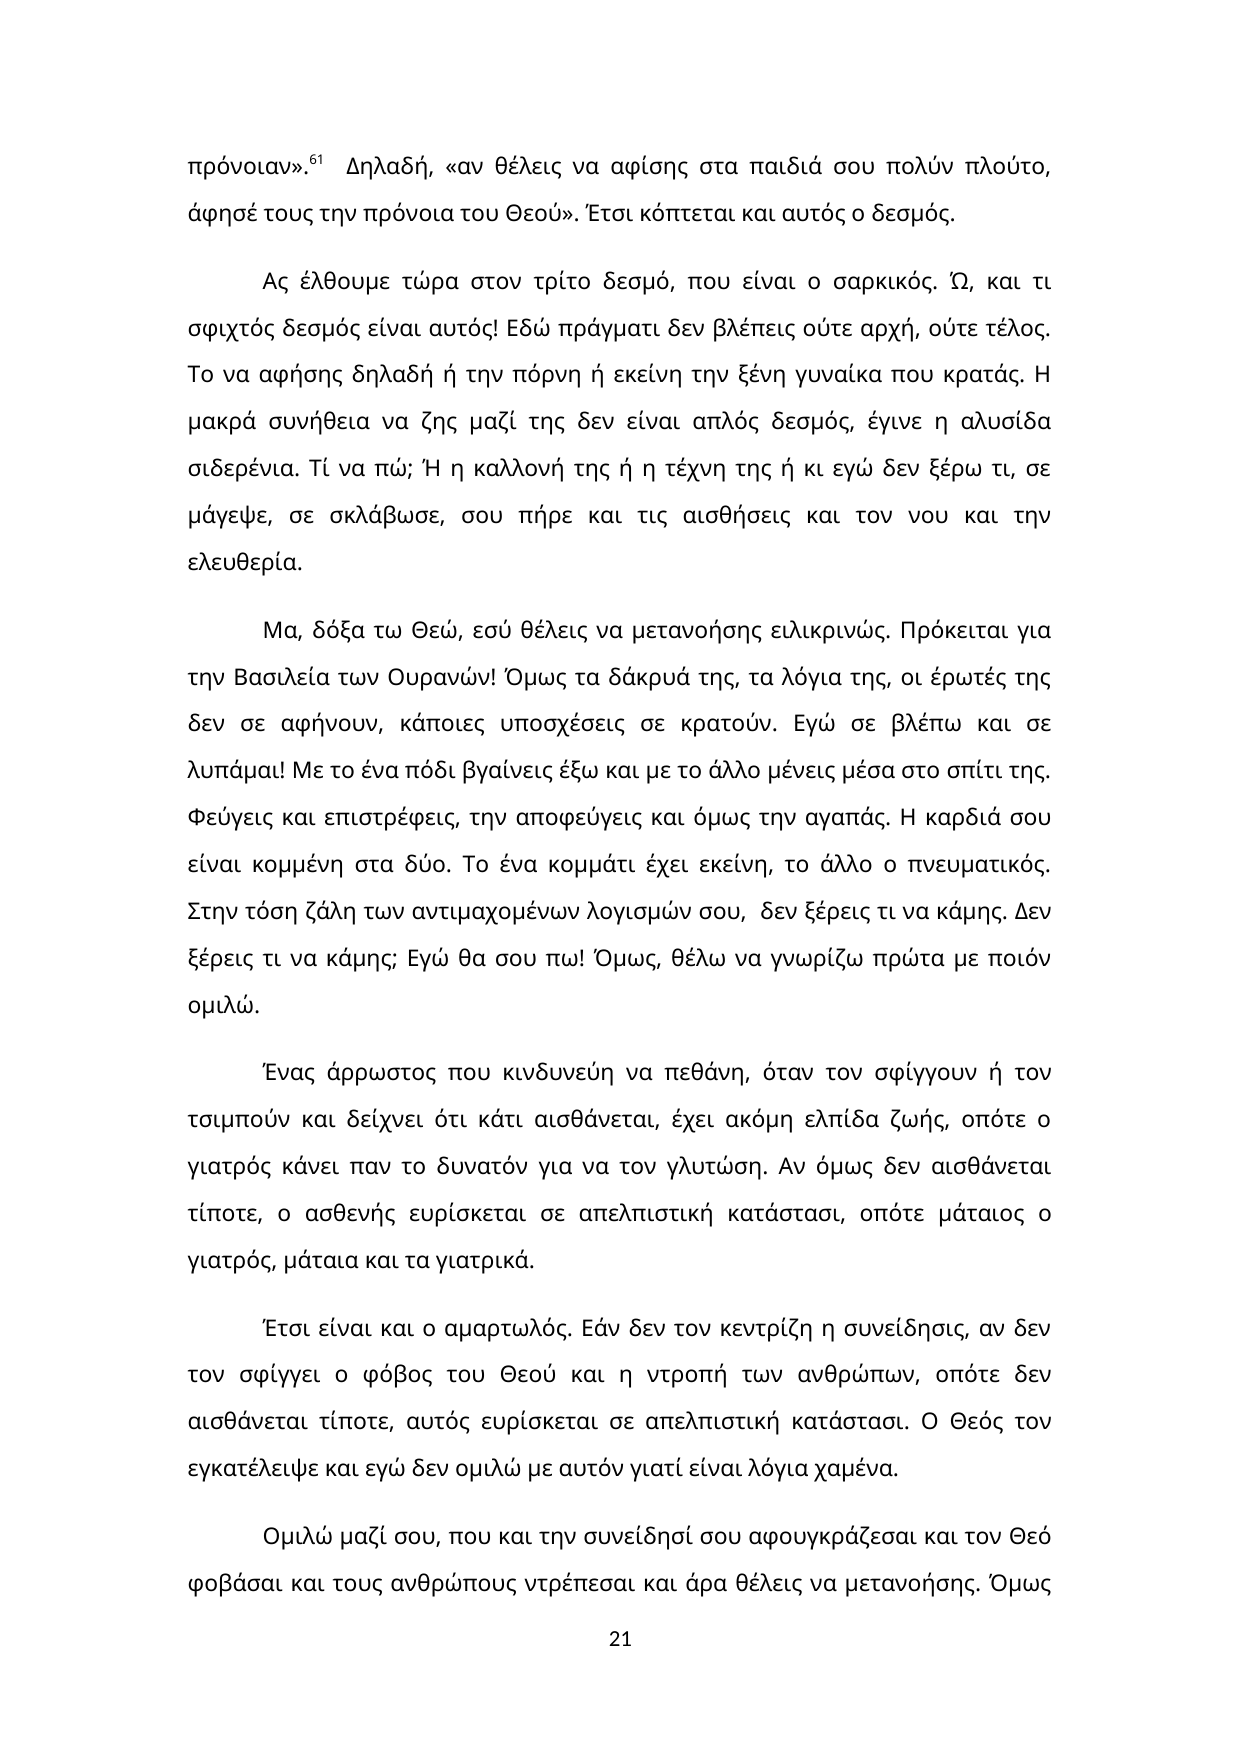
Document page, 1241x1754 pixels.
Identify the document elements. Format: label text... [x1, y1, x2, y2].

text Έτσι είναι και ο αμαρτωλός. Εάν δεν τον κεντρίζη η συνείδησις, αν δεν τον σφίγγει ο φόβος του Θεού και η ντροπή των ανθρώπων, οπότε δεν αισθάνεται τίποτε, αυτός ευρίσκεται σε απελπιστική κατάστασι. Ο Θεός τον εγκατέλειψε και εγώ δεν ομιλώ με αυτόν γιατί είναι λόγια χαμένα. [187, 1311, 1053, 1483]
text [187, 1520, 1053, 1598]
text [187, 150, 1053, 228]
text Ας έλθουμε τώρα στον τρίτο δεσμό, που είναι ο σαρκικός. Ώ, και τι σφιχτός δεσμός είναι αυτός! Εδώ πράγματι δεν βλέπεις ούτε αρχή, ούτε τέλος. Το να αφήσης δηλαδή ή την πόρνη ή εκείνη την ξένη γυναίκα που κρατάς. Η μακρά συνήθεια να ζης μαζί της δεν είναι απλός δεσμός, έγινε η αλυσίδα σιδερένια. Τί να πώ; Ή η καλλονή της ή η τέχνη της ή κι εγώ δεν ξέρω τι, σε μάγεψε, σε σκλάβωσε, σου πήρε και τις αισθήσεις και τον νου και την ελευθερία. [187, 264, 1053, 577]
text Μα, δόξα τω Θεώ, εσύ θέλεις να μετανοήσης ειλικρινώς. Πρόκειται για την Βασιλεία των Ουρανών! Όμως τα δάκρυά της, τα λόγια της, οι έρωτές της δεν σε αφήνουν, κάποιες υποσχέσεις σε κρατούν. Εγώ σε βλέπω και σε λυπάμαι! Με το ένα πόδι βγαίνεις έξω και με το άλλο μένεις μέσα στο σπίτι της. Φεύγεις και επιστρέφεις, την αποφεύγεις και όμως την αγαπάς. Η καρδιά σου είναι κομμένη στα δύο. Το ένα κομμάτι έχει εκείνη, το άλλο ο πνευματικός. Στην τόση ζάλη των αντιμαχομένων λογισμών σου, δεν ξέρεις τι να κάμης. Δεν ξέρεις τι να κάμης; Εγώ θα σου πω! Όμως, θέλω να γνωρίζω πρώτα με ποιόν ομιλώ. [187, 613, 1053, 1020]
text Ένας άρρωστος που κινδυνεύη να πεθάνη, όταν τον σφίγγουν ή τον τσιμπούν και δείχνει ότι κάτι αισθάνεται, έχει ακόμη ελπίδα ζωής, οπότε ο γιατρός κάνει παν το δυνατόν για να τον γλυτώση. Αν όμως δεν αισθάνεται τίποτε, ο ασθενής ευρίσκεται σε απελπιστική κατάστασι, οπότε μάταιος ο γιατρός, μάταια και τα γιατρικά. [187, 1056, 1053, 1275]
